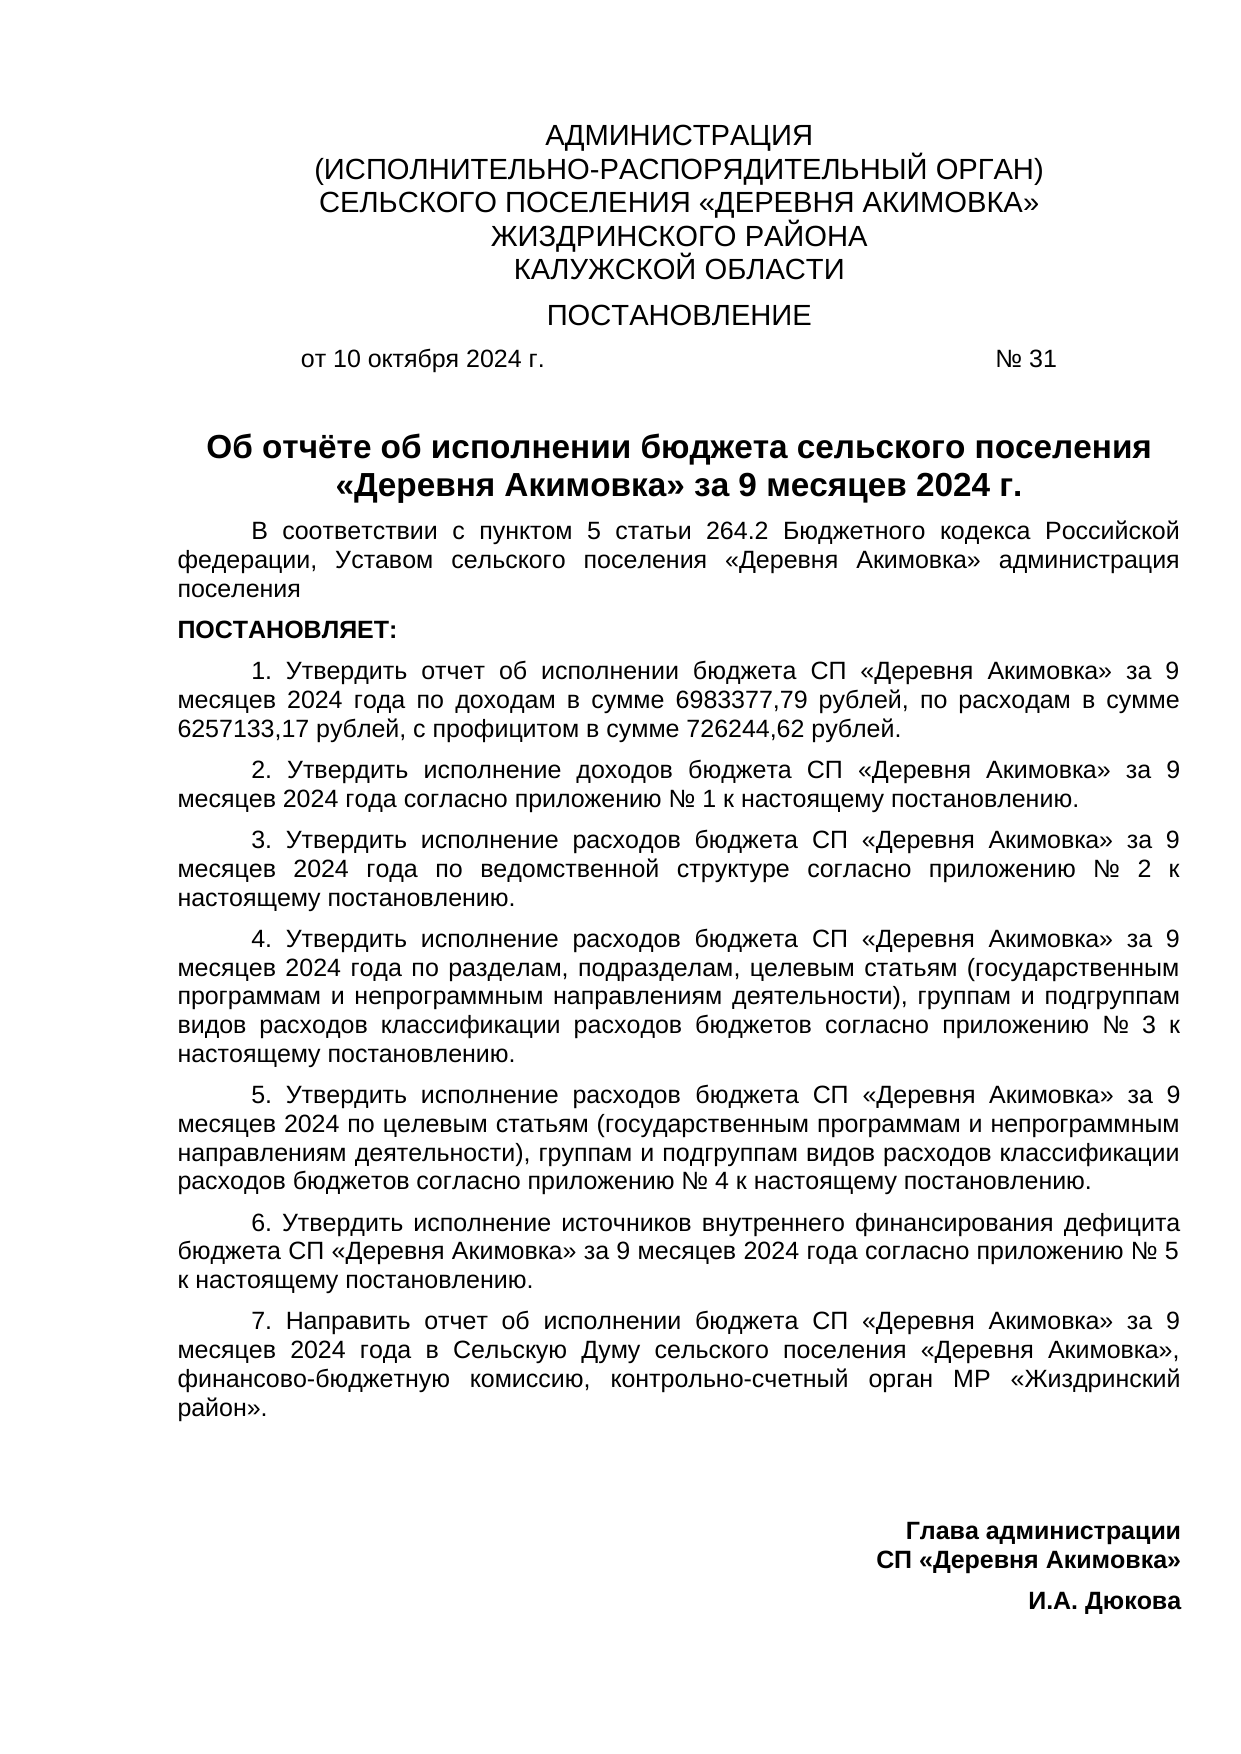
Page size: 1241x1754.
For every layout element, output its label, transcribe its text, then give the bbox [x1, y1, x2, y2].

text ПОСТАНОВЛЯЕТ: [177, 615, 1181, 644]
text В соответствии с пунктом 5 статьи 264.2 Бюджетного кодекса Российской федерации, Уставом сельского поселения «Деревня Акимовка» администрация поселения [177, 516, 1181, 602]
text 7. Направить отчет об исполнении бюджета СП «Деревня Акимовка» за 9 месяцев 2024 года в Сельскую Думу сельского поселения «Деревня Акимовка», финансово-бюджетную комиссию, контрольно-счетный орган МР «Жиздринский район». [177, 1306, 1181, 1421]
text 4. Утвердить исполнение расходов бюджета СП «Деревня Акимовка» за 9 месяцев 2024 года по разделам, подразделам, целевым статьям (государственным программам и непрограммным направлениям деятельности), группам и подгруппам видов расходов классификации расходов бюджетов согласно приложению № 3 к настоящему постановлению. [177, 924, 1181, 1067]
text Глава администрации СП «Деревня Акимовка» [177, 1516, 1181, 1574]
text 1. Утвердить отчет об исполнении бюджета СП «Деревня Акимовка» за 9 месяцев 2024 года по доходам в сумме 6983377,79 рублей, по расходам в сумме 6257133,17 рублей, с профицитом в сумме 726244,62 рублей. [177, 656, 1181, 742]
text 6. Утвердить исполнение источников внутреннего финансирования дефицита бюджета СП «Деревня Акимовка» за 9 месяцев 2024 года согласно приложению № 5 к настоящему постановлению. [177, 1207, 1181, 1294]
text ПОСТАНОВЛЕНИЕ [177, 298, 1181, 332]
text 3. Утвердить исполнение расходов бюджета СП «Деревня Акимовка» за 9 месяцев 2024 года по ведомственной структуре согласно приложению № 2 к настоящему постановлению. [177, 825, 1181, 911]
text 5. Утвердить исполнение расходов бюджета СП «Деревня Акимовка» за 9 месяцев 2024 по целевым статьям (государственным программам и непрограммным направлениям деятельности), группам и подгруппам видов расходов классификации расходов бюджетов согласно приложению № 4 к настоящему постановлению. [177, 1080, 1181, 1195]
text АДМИНИСТРАЦИЯ (ИСПОЛНИТЕЛЬНО-РАСПОРЯДИТЕЛЬНЫЙ ОРГАН) СЕЛЬСКОГО ПОСЕЛЕНИЯ «ДЕРЕВНЯ АКИМОВКА» ЖИЗДРИНСКОГО РАЙОНА КАЛУЖСКОЙ ОБЛАСТИ [177, 118, 1181, 286]
text Об отчёте об исполнении бюджета сельского поселения «Деревня Акимовка» за 9 месяцев 2024 г. [177, 427, 1181, 504]
text И.А. Дюкова [177, 1586, 1181, 1615]
text 2. Утвердить исполнение доходов бюджета СП «Деревня Акимовка» за 9 месяцев 2024 года согласно приложению № 1 к настоящему постановлению. [177, 755, 1181, 812]
text от 10 октября 2024 г. № 31 [177, 344, 1181, 373]
